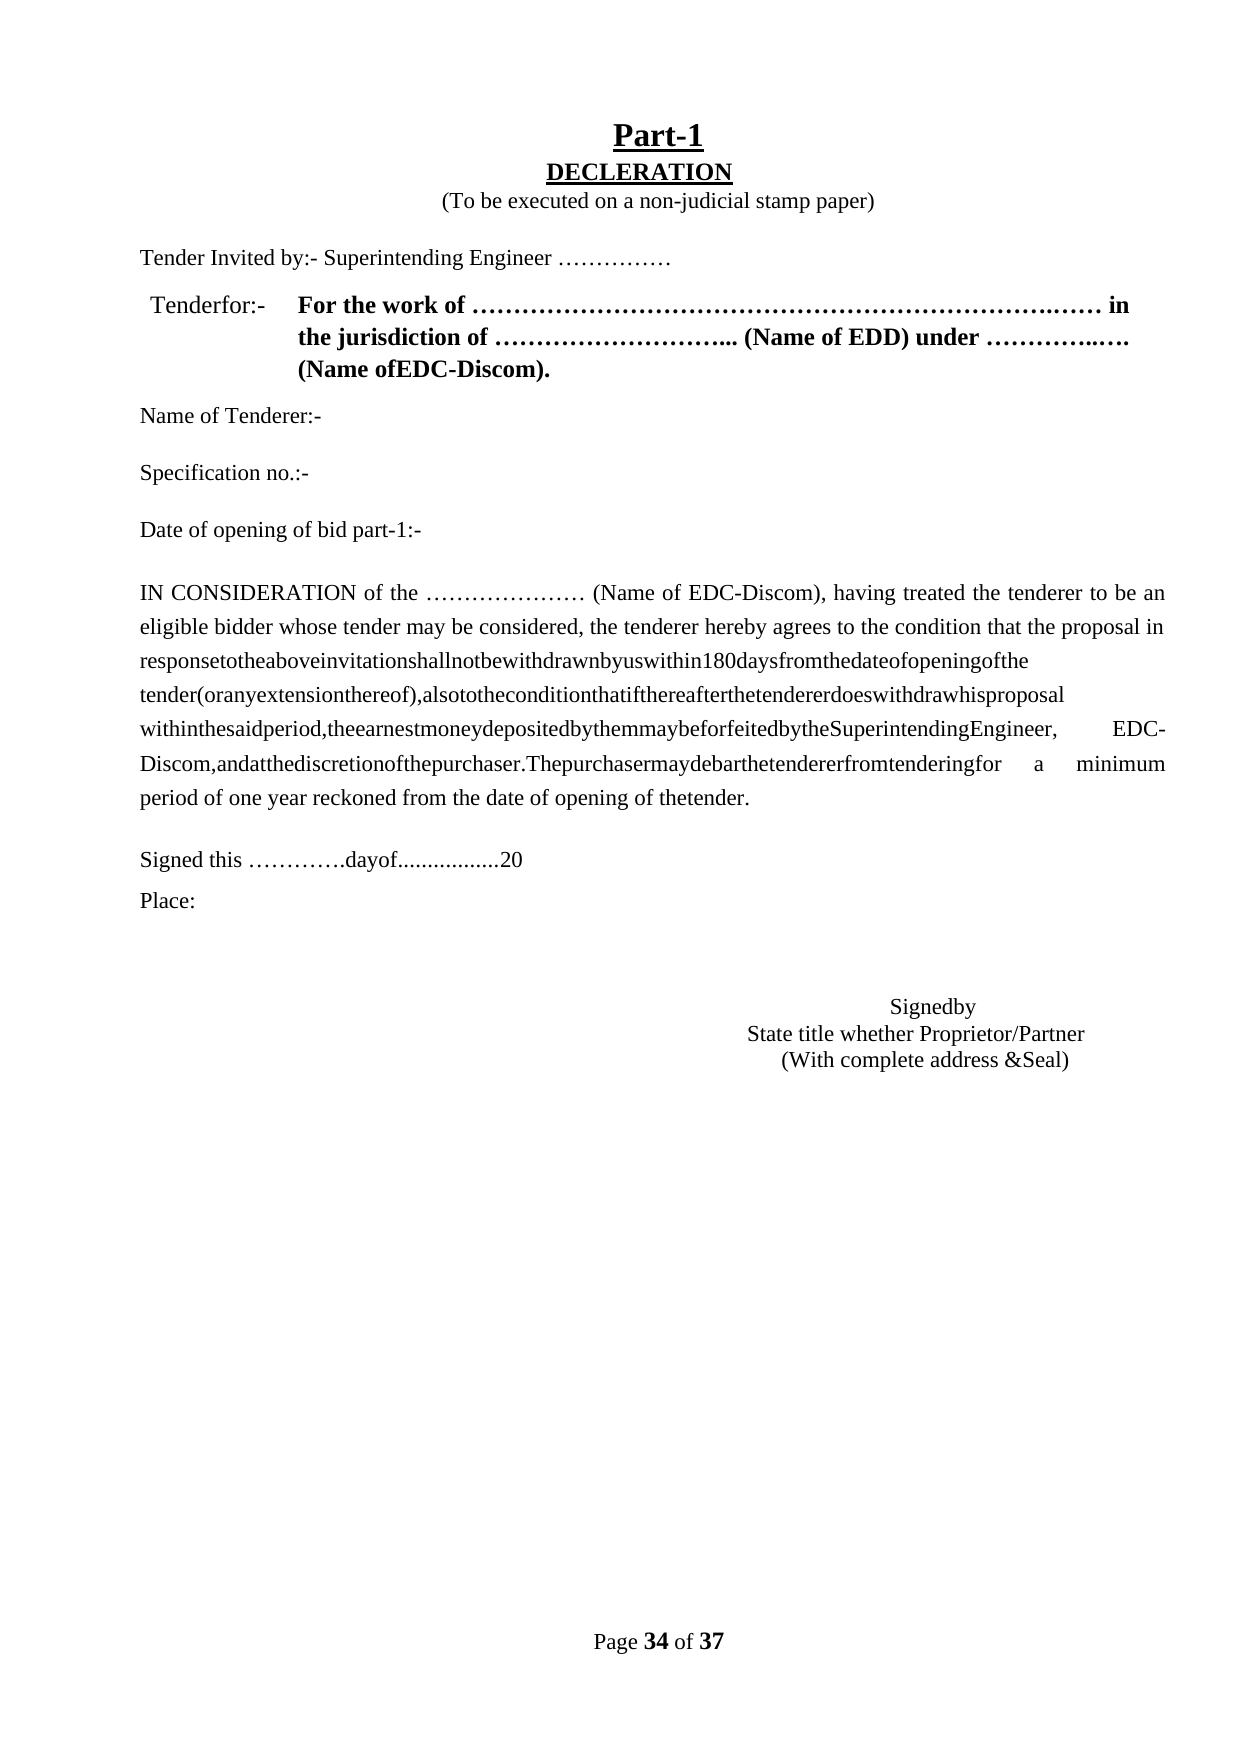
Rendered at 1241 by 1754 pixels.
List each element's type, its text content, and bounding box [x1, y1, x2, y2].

text Signed this ………….dayof 20 [139, 846, 1178, 873]
text (With complete address &Seal) [569, 1046, 1178, 1072]
subtitle DECLERATION [394, 157, 884, 186]
text Date of opening of bid part-1:- [139, 516, 1178, 542]
text Part-1 [432, 115, 884, 154]
text Tender Invited by:- Superintending Engineer …………… [139, 244, 1178, 271]
text (To be executed on a non-judicial stamp paper) [432, 187, 884, 214]
text State title whether Proprietor/Partner [569, 1019, 1178, 1046]
subtitle Tenderfor:- For the work of …………………………………………………………….…… in the jurisdiction of ………………………... (Name of EDD) under …………..…. (Name ofEDC-Discom). [150, 291, 1152, 382]
text Place: [139, 888, 1178, 914]
text IN CONSIDERATION of the ………………… (Name of EDC-Discom), having treated the tenderer to be an eligible bidder whose tender may be considered, the tenderer hereby agrees to the condition that the proposal in responsetotheaboveinvitationshallnotbewithdrawnbyuswithin180daysfromthedateofopeningofthe tender(oranyextensionthereof),alsototheconditionthatifthereafterthetendererdoeswithdrawhisproposal withinthesaidperiod,theearnestmoneydepositedbythemmaybeforfeitedbytheSuperintendingEngineer, EDC-Discom,andatthediscretionofthepurchaser.Thepurchasermaydebarthetendererfromtenderingfor a minimum period of one year reckoned from the date of opening of thetender. [139, 579, 1167, 810]
text Name of Tenderer:- Specification no.:- [139, 402, 348, 486]
text Signedby [644, 993, 1178, 1019]
